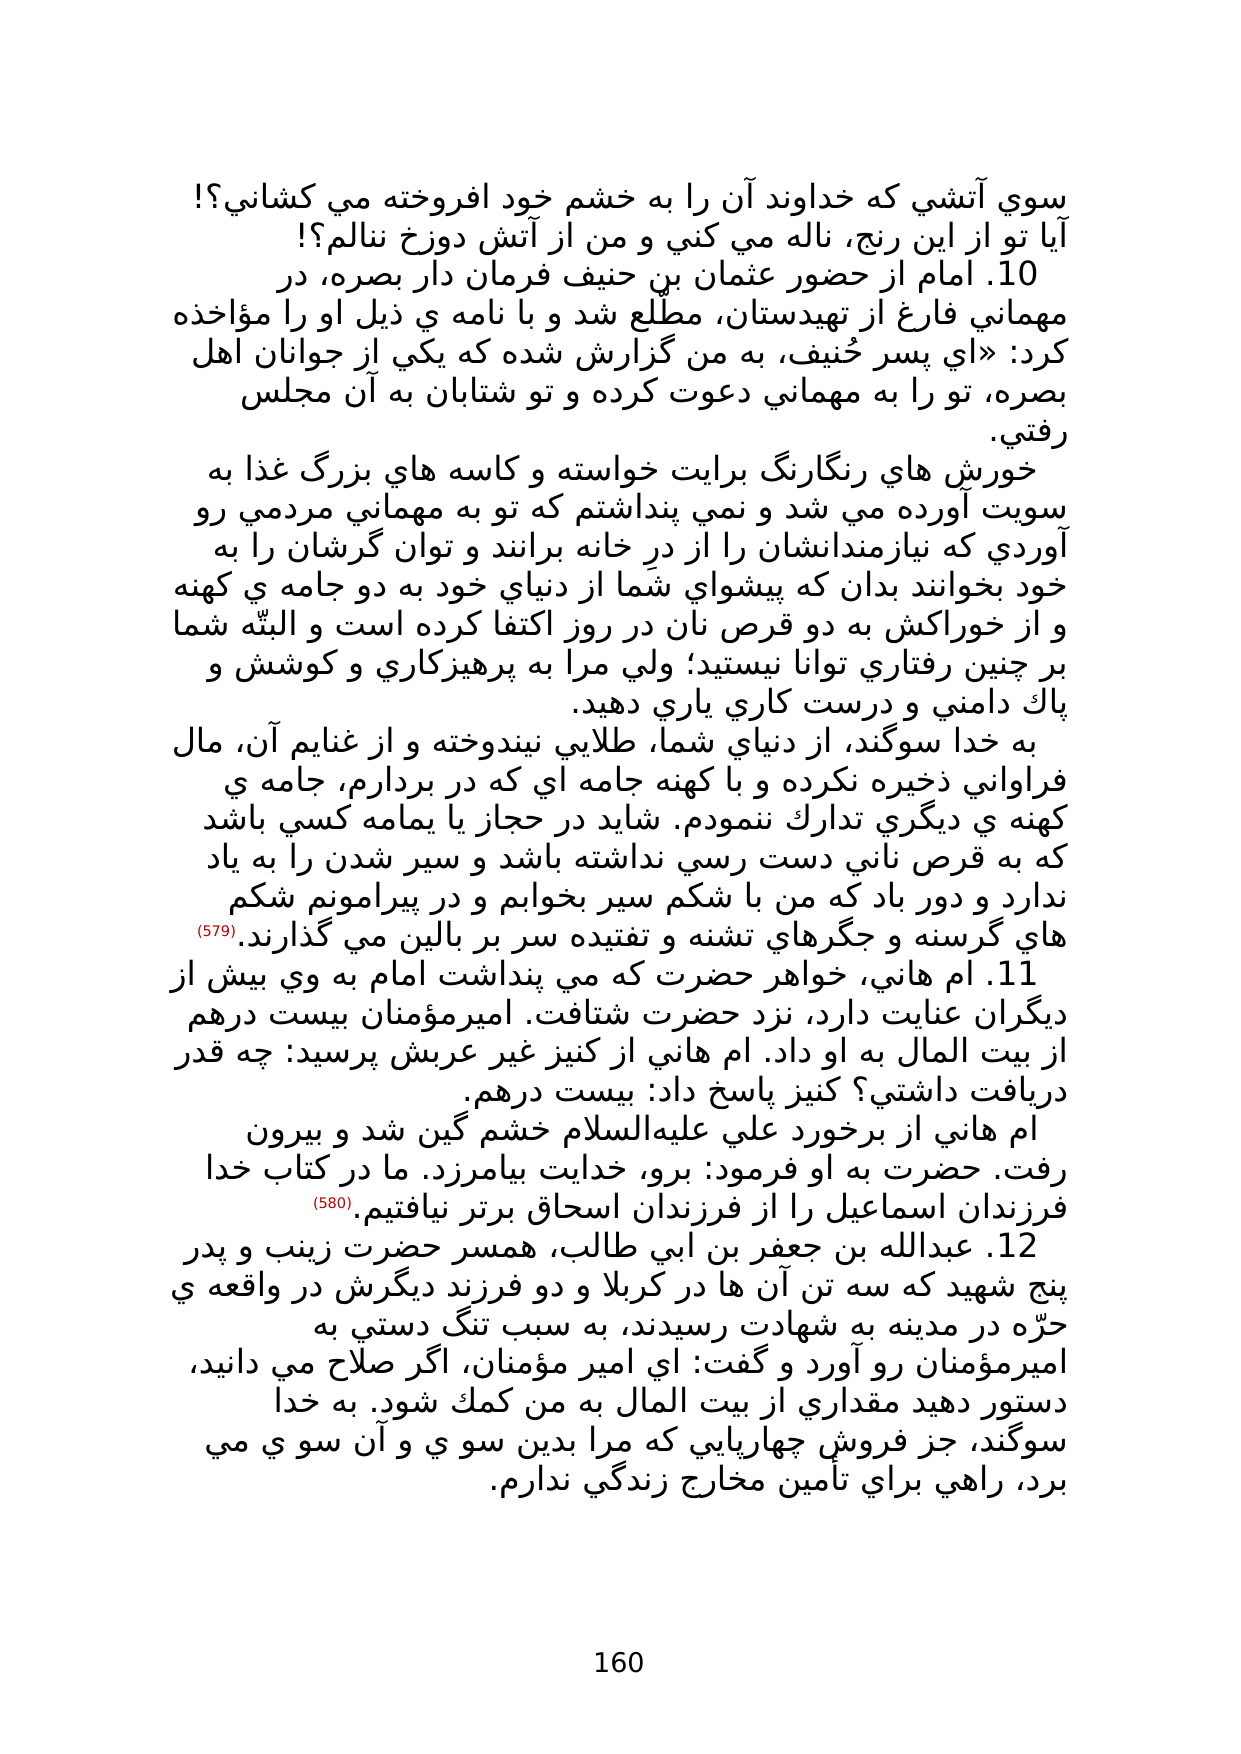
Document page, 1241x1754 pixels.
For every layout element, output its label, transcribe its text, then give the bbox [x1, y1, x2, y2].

text ام هاني از برخورد علي عليه‌السلام خشم گين شد و بيرون رفت. حضرت به او فرمود: برو، خدايت بيامرزد. ما در كتاب خدا فرزندان اسماعيل را از فرزندان اسحاق برتر نيافتيم.(580) [169, 1110, 1069, 1226]
text 10. امام از حضور عثمان بن حنيف فرمان دار بصره، در مهماني فارغ از تهيدستان، مطّلع شد و با نامه ي ذيل او را مؤاخذه كرد: «اي پسر حُنيف، به من گزارش شده كه يكي از جوانان اهل بصره، تو را به مهماني دعوت كرده و تو شتابان به آن مجلس رفتي. [169, 255, 1069, 449]
text 11. ام هاني، خواهر حضرت كه مي پنداشت امام به وي بيش از ديگران عنايت دارد، نزد حضرت شتافت. اميرمؤمنان بيست درهم از بيت المال به او داد. ام هاني از كنيز غير عربش پرسيد: چه قدر دريافت داشتي؟ كنيز پاسخ داد: بيست درهم. [169, 954, 1069, 1110]
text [169, 177, 1069, 255]
text 12. عبدالله بن جعفر بن ابي طالب، همسر حضرت زينب و پدر پنج شهيد كه سه تن آن ها در كربلا و دو فرزند ديگرش در واقعه ي حرّه در مدينه به شهادت رسيدند، به سبب تنگ دستي به اميرمؤمنان رو آورد و گفت: اي امير مؤمنان، اگر صلاح مي دانيد، دستور دهيد مقداري از بيت المال به من كمك شود. به خدا سوگند، جز فروش چهارپايي كه مرا بدين سو ي و آن سو ي مي برد، راهي براي تأمين مخارج زندگي ندارم. [169, 1226, 1069, 1498]
text به خدا سوگند، از دنياي شما، طلايي نيندوخته و از غنايم آن، مال فراواني ذخيره نكرده و با كهنه جامه اي كه در بردارم، جامه ي كهنه ي ديگري تدارك ننمودم. شايد در حجاز يا يمامه كسي باشد كه به قرص ناني دست رسي نداشته باشد و سير شدن را به ياد ندارد و دور باد كه من با شكم سير بخوابم و در پيرامونم شكم هاي گرسنه و جگرهاي تشنه و تفتيده سر بر بالين مي گذارند.(579) [169, 721, 1069, 954]
text خورش هاي رنگارنگ برايت خواسته و كاسه هاي بزرگ غذا به سويت آورده مي شد و نمي پنداشتم كه تو به مهماني مردمي رو آوردي كه نيازمندانشان را از درِ خانه برانند و توان گرشان را به خود بخوانند بدان كه پيشواي شما از دنياي خود به دو جامه ي كهنه و از خوراكش به دو قرص نان در روز اكتفا كرده است و البتّه شما بر چنين رفتاري توانا نيستيد؛ ولي مرا به پرهيزكاري و كوشش و پاك دامني و درست كاري ياري دهيد. [169, 449, 1069, 721]
